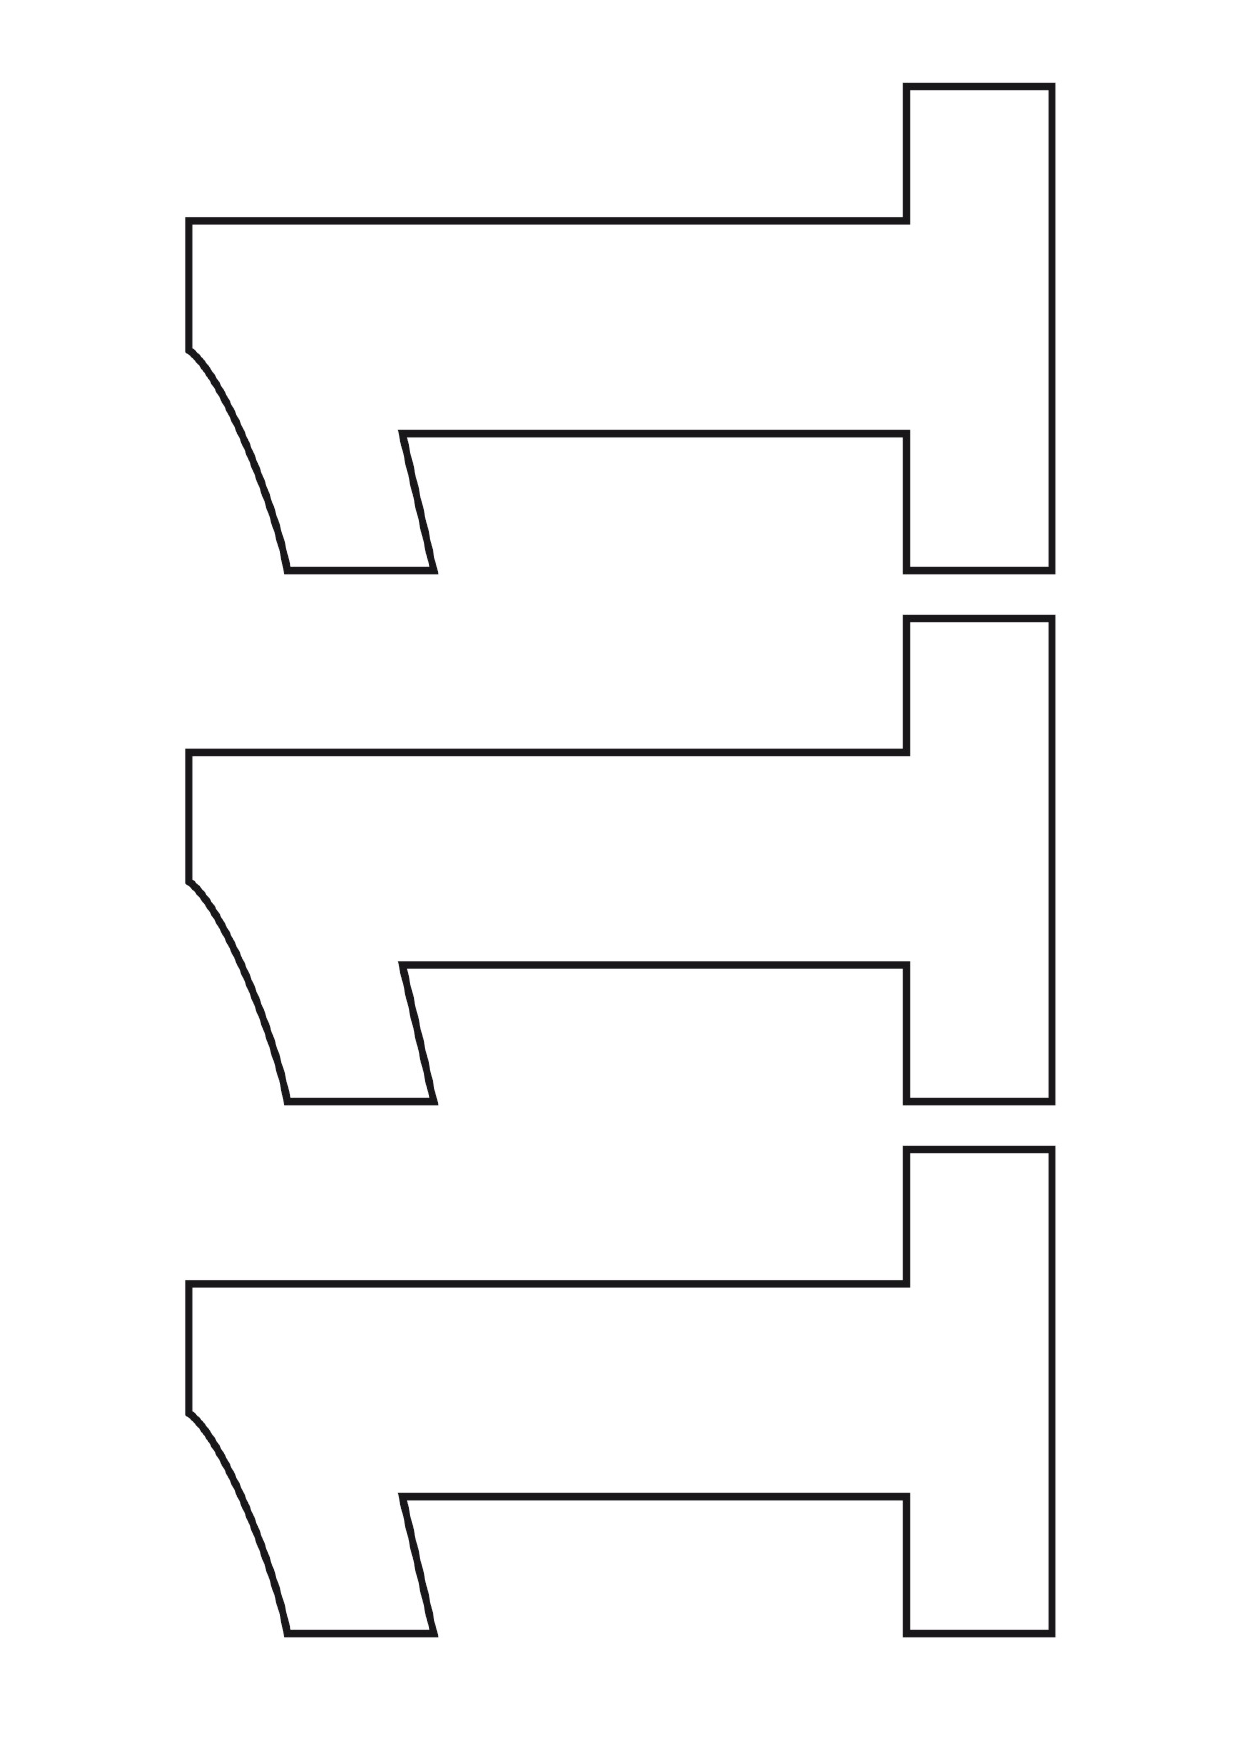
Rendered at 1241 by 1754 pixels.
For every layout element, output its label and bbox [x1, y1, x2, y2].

picture [177, 75, 1064, 582]
picture [177, 1137, 1064, 1645]
picture [177, 606, 1064, 1113]
